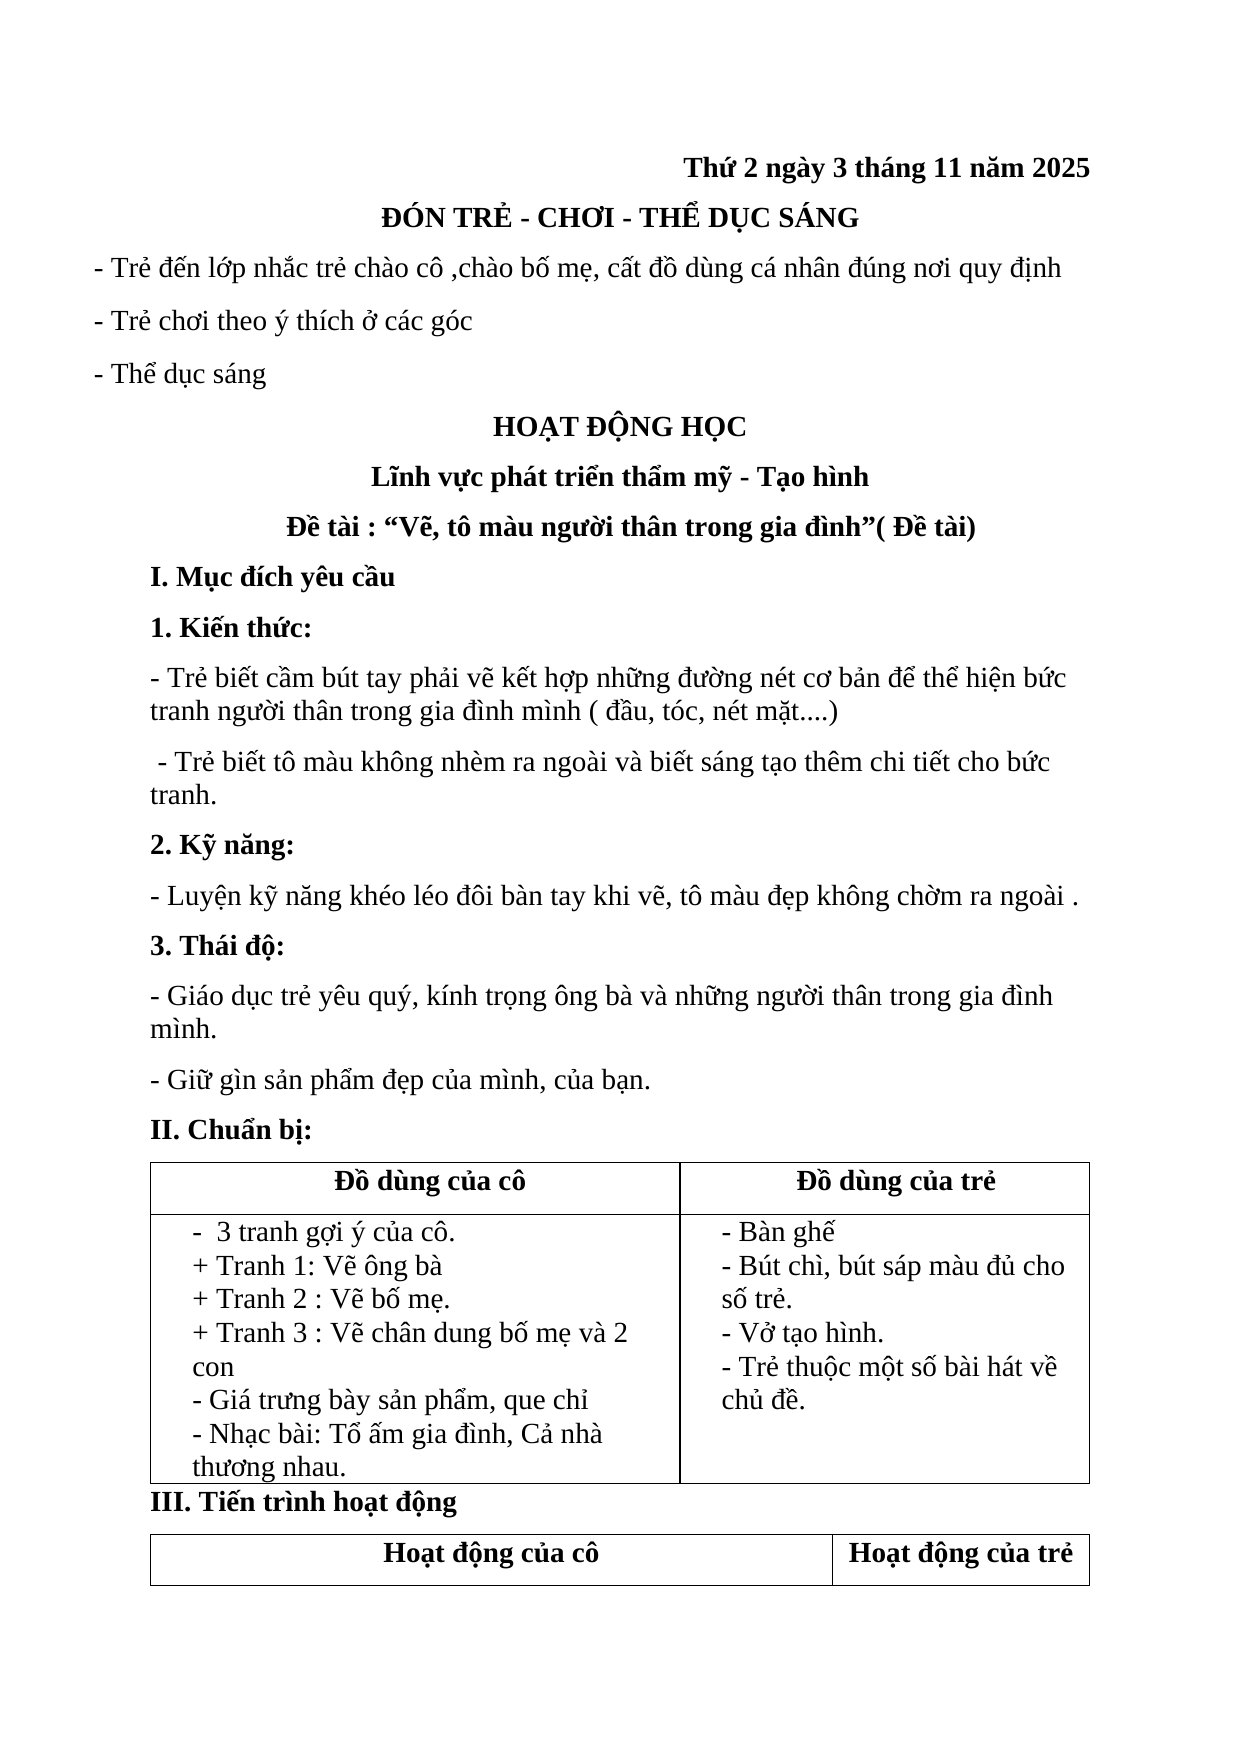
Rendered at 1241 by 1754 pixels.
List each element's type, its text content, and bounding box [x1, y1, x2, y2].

text HOẠT ĐỘNG HỌC [150, 409, 1090, 442]
text III. Tiến trình hoạt động [150, 1484, 1101, 1517]
table_cell - Bàn ghế - Bút chì, bút sáp màu đủ cho số trẻ. - Vở tạo hình. - Trẻ thuộc một số bài hát về chủ đề. [681, 1215, 1089, 1483]
text - Giáo dục trẻ yêu quý, kính trọng ông bà và những người thân trong gia đình mình. [150, 978, 1090, 1045]
text - Trẻ chơi theo ý thích ở các góc [94, 303, 1183, 337]
text I. Mục đích yêu cầu [150, 559, 1090, 593]
text ĐÓN TRẺ - CHƠI - THỂ DỤC SÁNG [150, 200, 1090, 234]
text - Trẻ đến lớp nhắc trẻ chào cô ,chào bố mẹ, cất đồ dùng cá nhân đúng nơi quy định [94, 250, 1183, 284]
text 3. Thái độ: [150, 928, 1090, 961]
text - Luyện kỹ năng khéo léo đôi bàn tay khi vẽ, tô màu đẹp không chờm ra ngoài . [150, 878, 1090, 911]
text - Thể dục sáng [94, 356, 1183, 389]
text - Trẻ biết tô màu không nhèm ra ngoài và biết sáng tạo thêm chi tiết cho bức tranh. [150, 744, 1090, 811]
text - Trẻ biết cầm bút tay phải vẽ kết hợp những đường nét cơ bản để thể hiện bức tranh người thân trong gia đình mình ( đầu, tóc, nét mặt....) [150, 660, 1090, 727]
text Đề tài : “Vẽ, tô màu người thân trong gia đình”( Đề tài) [150, 509, 1090, 543]
text II. Chuẩn bị: [150, 1112, 1090, 1146]
text 1. Kiến thức: [150, 610, 1090, 643]
table_header Đồ dùng của cô [151, 1163, 679, 1213]
table_header Đồ dùng của trẻ [681, 1163, 1089, 1213]
table_cell - 3 tranh gợi ý của cô. + Tranh 1: Vẽ ông bà + Tranh 2 : Vẽ bố mẹ. + Tranh 3 : Vẽ chân dung bố mẹ và 2 con - Giá trưng bày sản phẩm, que chỉ - Nhạc bài: Tổ ấm gia đình, Cả nhà thương nhau. [151, 1215, 679, 1483]
text 2. Kỹ năng: [150, 827, 1090, 861]
text Lĩnh vực phát triển thẩm mỹ - Tạo hình [150, 459, 1090, 493]
table_header Hoạt động của trẻ [833, 1535, 1089, 1585]
text Thứ 2 ngày 3 tháng 11 năm 2025 [150, 150, 1090, 183]
table_header Hoạt động của cô [151, 1535, 832, 1585]
text - Giữ gìn sản phẩm đẹp của mình, của bạn. [150, 1062, 1090, 1095]
